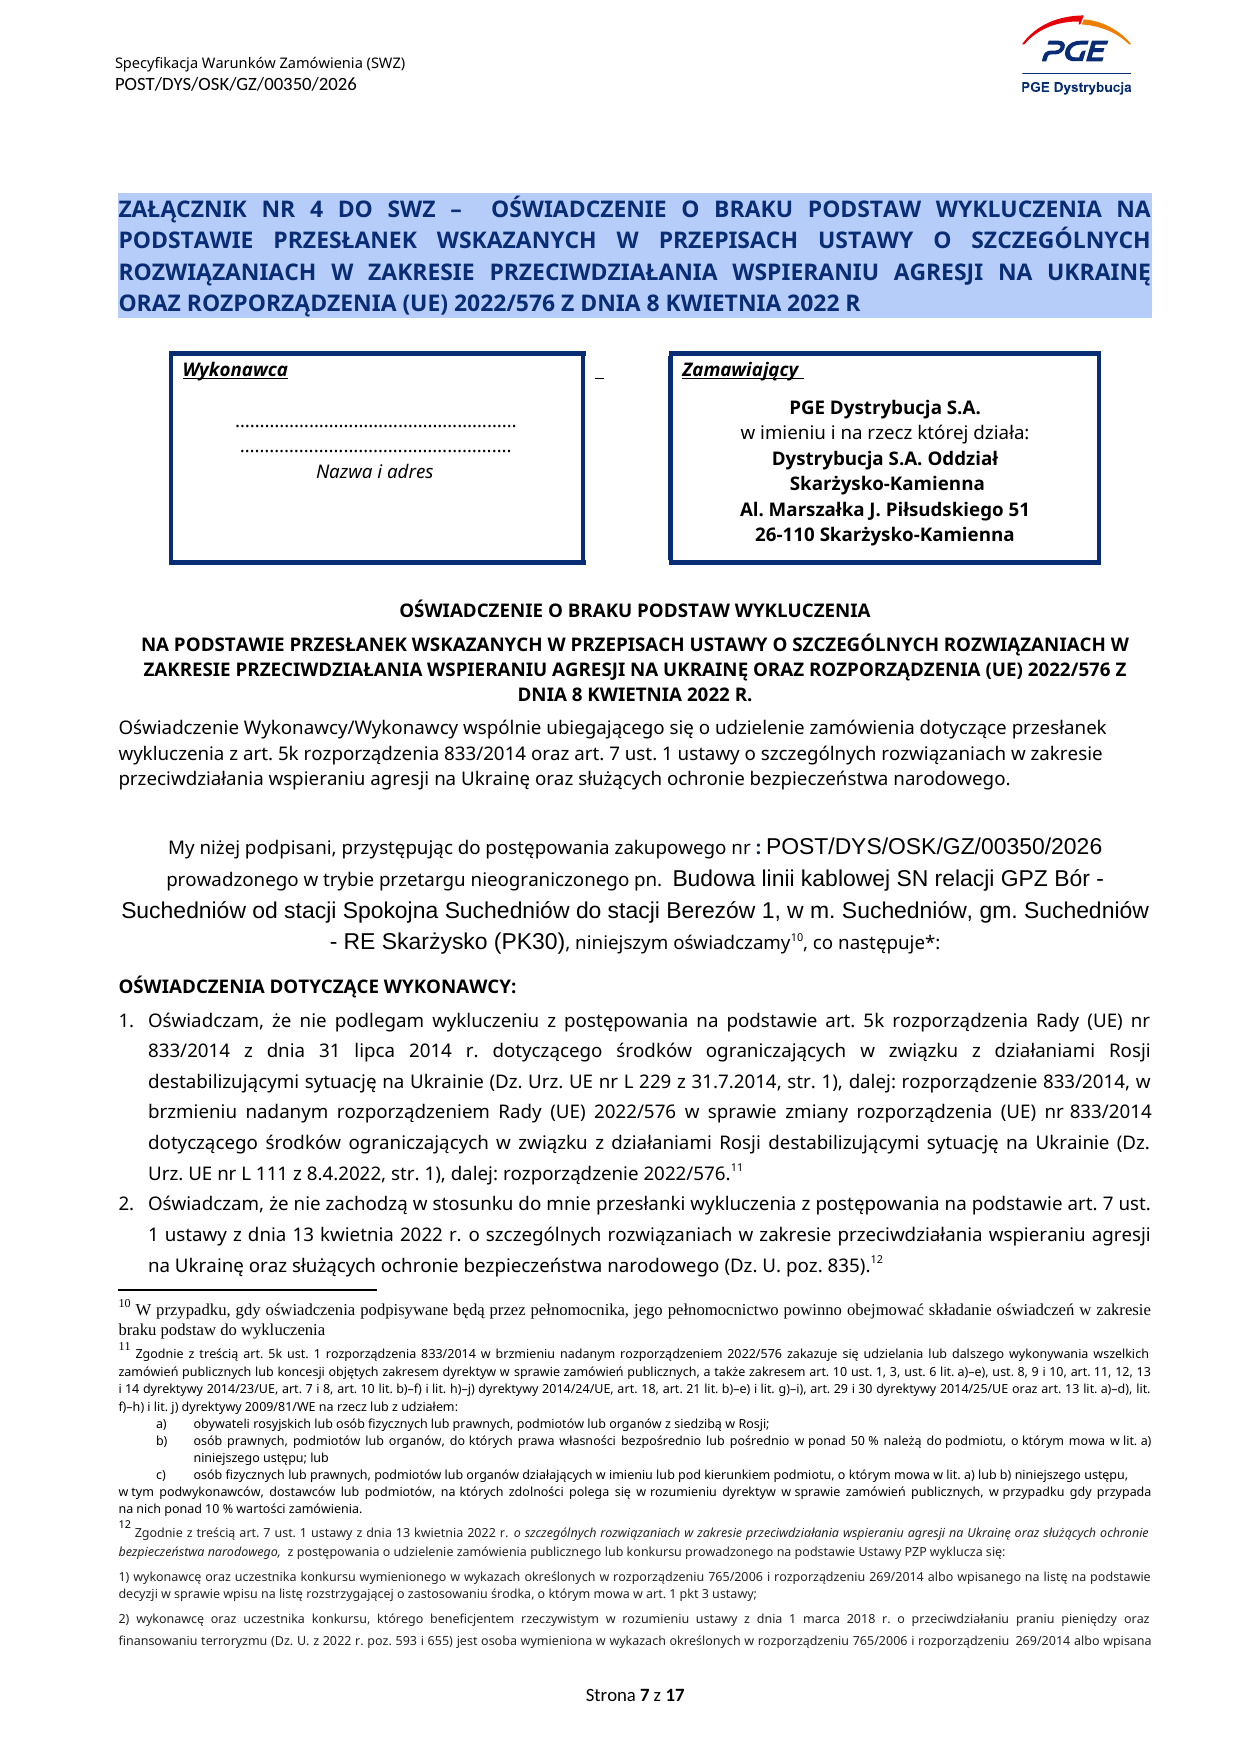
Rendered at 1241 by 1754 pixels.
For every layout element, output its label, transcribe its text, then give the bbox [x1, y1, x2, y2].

text NA PODSTAWIE PRZESŁANEK WSKAZANYCH W PRZEPISACH USTAWY O SZCZEGÓLNYCH ROZWIĄZANIACH W ZAKRESIE PRZECIWDZIAŁANIA WSPIERANIU AGRESJI NA UKRAINĘ ORAZ ROZPORZĄDZENIA (UE) 2022/576 Z DNIA 8 KWIETNIA 2022 R. [118, 631, 1152, 706]
table_header Wykonawca ………………………………………………… ………………………………………………. Nazwa i adres [173, 356, 581, 560]
subtitle ZAŁĄCZNIK NR 4 DO SWZ – OŚWIADCZENIE O BRAKU PODSTAW WYKLUCZENIA NA PODSTAWIE PRZESŁANEK WSKAZANYCH W PRZEPISACH USTAWY O SZCZEGÓLNYCH ROZWIĄZANIACH W ZAKRESIE PRZECIWDZIAŁANIA WSPIERANIU AGRESJI NA UKRAINĘ ORAZ ROZPORZĄDZENIA (UE) 2022/576 Z DNIA 8 KWIETNIA 2022 R [118, 193, 1152, 318]
list Oświadczam, że nie podlegam wykluczeniu z postępowania na podstawie art. 5k rozporządzenia Rady (UE) nr 833/2014 z dnia 31 lipca 2014 r. dotyczącego środków ograniczających w związku z działaniami Rosji destabilizującymi sytuację na Ukrainie (Dz. Urz. UE nr L 229 z 31.7.2014, str. 1), dalej: rozporządzenie 833/2014, w brzmieniu nadanym rozporządzeniem Rady (UE) 2022/576 w sprawie zmiany rozporządzenia (UE) nr 833/2014 dotyczącego środków ograniczających w związku z działaniami Rosji destabilizującymi sytuację na Ukrainie (Dz. Urz. UE nr L 111 z 8.4.2022, str. 1), dalej: rozporządzenie 2022/576. [118, 1007, 1152, 1186]
text Oświadczenie Wykonawcy/Wykonawcy wspólnie ubiegającego się o udzielenie zamówienia dotyczące przesłanek wykluczenia z art. 5k rozporządzenia 833/2014 oraz art. 7 ust. 1 ustawy o szczególnych rozwiązaniach w zakresie przeciwdziałania wspieraniu agresji na Ukrainę oraz służących ochronie bezpieczeństwa narodowego. [118, 714, 1152, 791]
text OŚWIADCZENIA DOTYCZĄCE WYKONAWCY: [118, 973, 1152, 998]
text OŚWIADCZENIE O BRAKU PODSTAW WYKLUCZENIA [118, 598, 1152, 623]
table_header Zamawiający PGE Dystrybucja S.A. w imieniu i na rzecz której działa: Dystrybucja S.A. Oddział Skarżysko-Kamienna Al. Marszałka J. Piłsudskiego 51 26-110 Skarżysko-Kamienna [673, 356, 1097, 560]
list Oświadczam, że nie zachodzą w stosunku do mnie przesłanki wykluczenia z postępowania na podstawie art. 7 ust. 1 ustawy z dnia 13 kwietnia 2022 r. o szczególnych rozwiązaniach w zakresie przeciwdziałania wspieraniu agresji na Ukrainę oraz służących ochronie bezpieczeństwa narodowego (Dz. U. poz. 835). [118, 1191, 1152, 1277]
text My niżej podpisani, przystępując do postępowania zakupowego nr : prowadzonego w trybie przetargu nieograniczonego pn. , niniejszym oświadczamy, co następuje*: [118, 833, 1152, 955]
table_header [585, 351, 669, 560]
